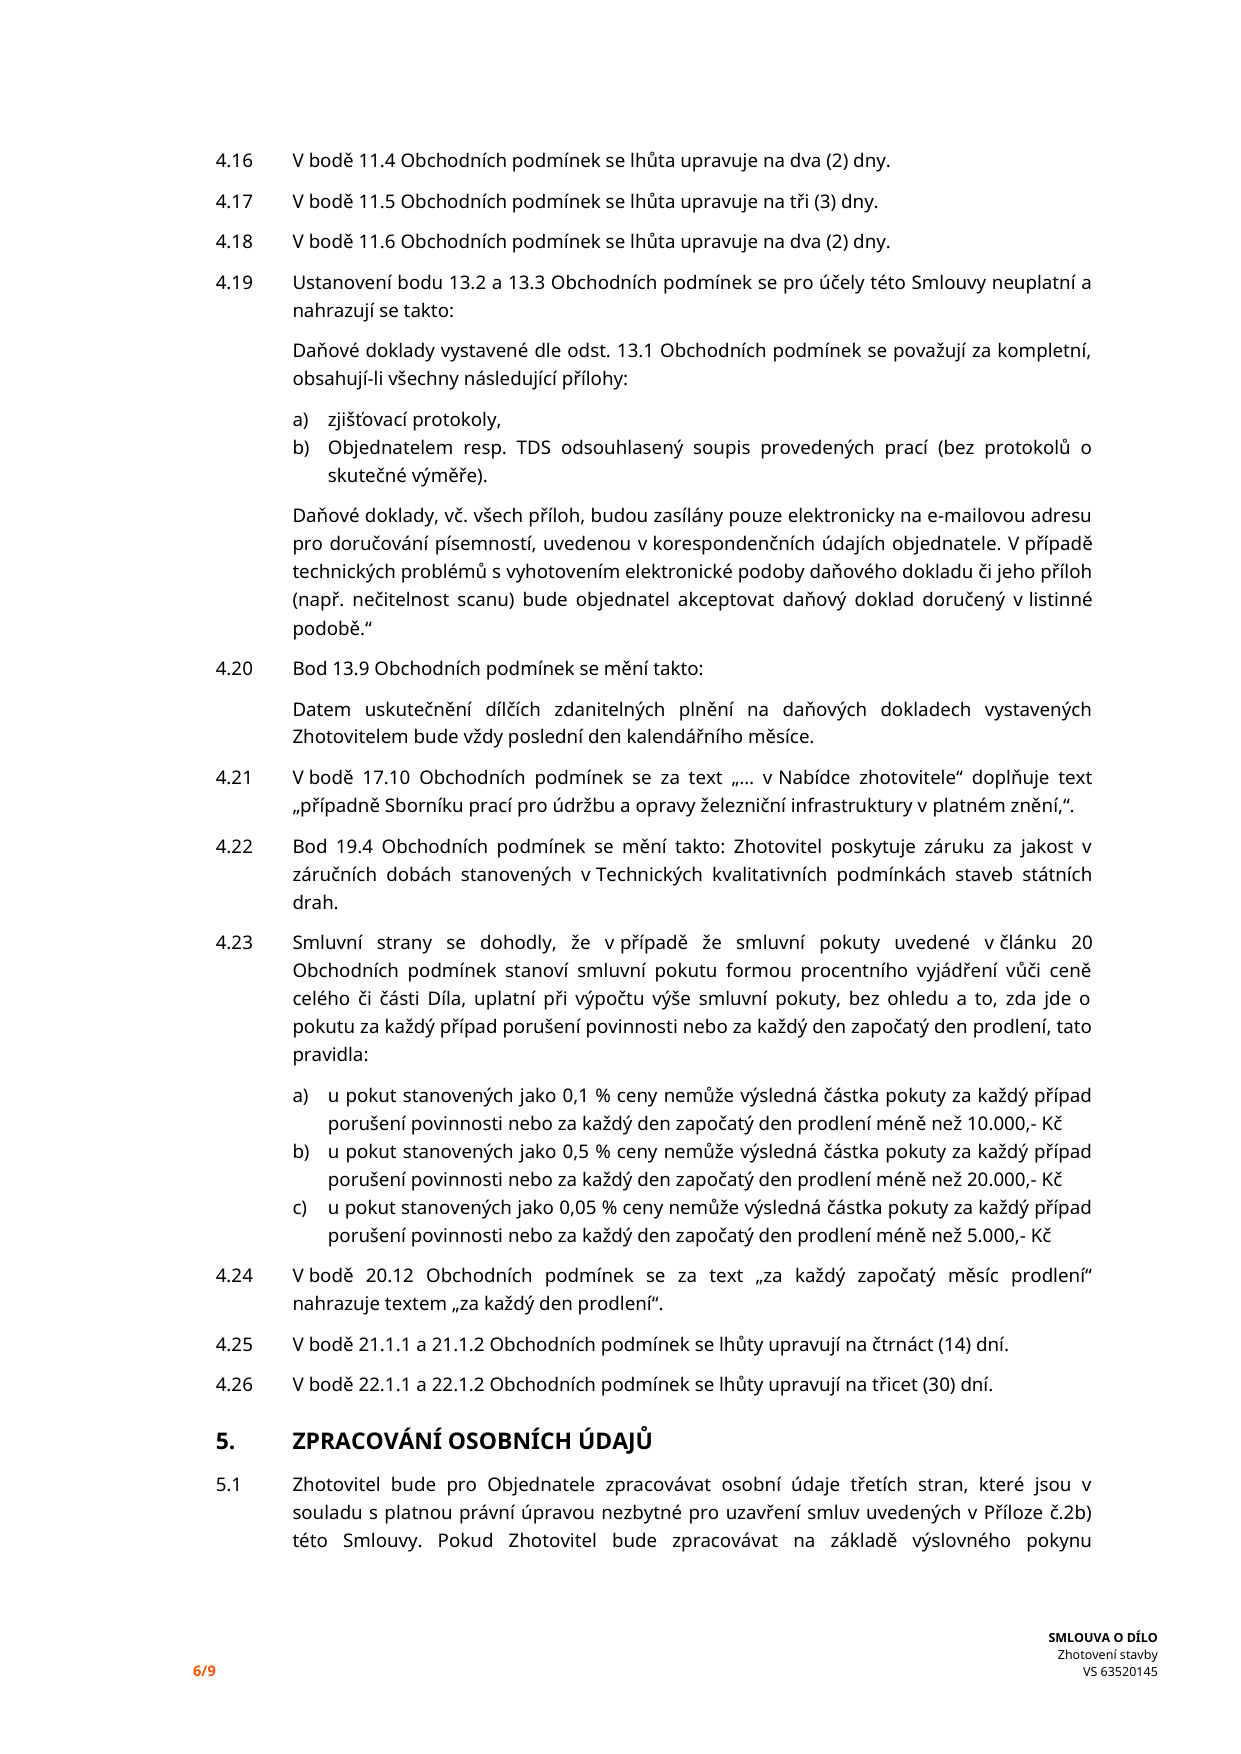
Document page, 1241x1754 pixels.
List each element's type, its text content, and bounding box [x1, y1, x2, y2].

text u pokut stanovených jako 0,5 % ceny nemůže výsledná částka pokuty za každý případ porušení povinnosti nebo za každý den započatý den prodlení méně než 20.000,- Kč [292, 1138, 1093, 1192]
list Ustanovení bodu 13.2 a 13.3 Obchodních podmínek se pro účely této Smlouvy neuplatní a nahrazují se takto: [216, 269, 1093, 323]
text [216, 1472, 1093, 1553]
list zjišťovací protokoly, [292, 406, 1093, 432]
text V bodě 11.6 Obchodních podmínek se lhůta upravuje na dva (2) dny. [216, 228, 1093, 254]
text ZPRACOVÁNÍ OSOBNÍCH ÚDAJŮ [216, 1425, 1093, 1456]
text V bodě 17.10 Obchodních podmínek se za text „… v Nabídce zhotovitele“ doplňuje text „případně Sborníku prací pro údržbu a opravy železniční infrastruktury v platném znění,“. [216, 764, 1093, 818]
text V bodě 11.4 Obchodních podmínek se lhůta upravuje na dva (2) dny. [216, 147, 1093, 173]
text V bodě 11.5 Obchodních podmínek se lhůta upravuje na tři (3) dny. [216, 188, 1093, 213]
list Daňové doklady, vč. všech příloh, budou zasílány pouze elektronicky na e-mailovou adresu pro doručování písemností, uvedenou v korespondenčních údajích objednatele. V případě technických problémů s vyhotovením elektronické podoby daňového dokladu či jeho příloh (např. nečitelnost scanu) bude objednatel akceptovat daňový doklad doručený v listinné podobě.“ [292, 503, 1093, 640]
text u pokut stanovených jako 0,05 % ceny nemůže výsledná částka pokuty za každý případ porušení povinnosti nebo za každý den započatý den prodlení méně než 5.000,- Kč [292, 1194, 1093, 1248]
text Bod 19.4 Obchodních podmínek se mění takto: Zhotovitel poskytuje záruku za jakost v záručních dobách stanovených v Technických kvalitativních podmínkách staveb státních drah. [216, 833, 1093, 914]
text V bodě 21.1.1 a 21.1.2 Obchodních podmínek se lhůty upravují na čtrnáct (14) dní. [216, 1331, 1093, 1357]
text V bodě 20.12 Obchodních podmínek se za text „za každý započatý měsíc prodlení“ nahrazuje textem „za každý den prodlení“. [216, 1263, 1093, 1316]
list Datem uskutečnění dílčích zdanitelných plnění na daňových dokladech vystavených Zhotovitelem bude vždy poslední den kalendářního měsíce. [292, 696, 1093, 749]
text V bodě 22.1.1 a 22.1.2 Obchodních podmínek se lhůty upravují na třicet (30) dní. [216, 1372, 1093, 1397]
text Daňové doklady vystavené dle odst. 13.1 Obchodních podmínek se považují za kompletní, obsahují-li všechny následující přílohy: [292, 338, 1093, 391]
list u pokut stanovených jako 0,1 % ceny nemůže výsledná částka pokuty za každý případ porušení povinnosti nebo za každý den započatý den prodlení méně než 10.000,- Kč [292, 1082, 1093, 1136]
text Smluvní strany se dohodly, že v případě že smluvní pokuty uvedené v článku 20 Obchodních podmínek stanoví smluvní pokutu formou procentního vyjádření vůči ceně celého či části Díla, uplatní při výpočtu výše smluvní pokuty, bez ohledu a to, zda jde o pokutu za každý případ porušení povinnosti nebo za každý den započatý den prodlení, tato pravidla: [216, 929, 1093, 1067]
list Objednatelem resp. TDS odsouhlasený soupis provedených prací (bez protokolů o skutečné výměře). [292, 434, 1093, 488]
list Bod 13.9 Obchodních podmínek se mění takto: [216, 655, 1093, 681]
